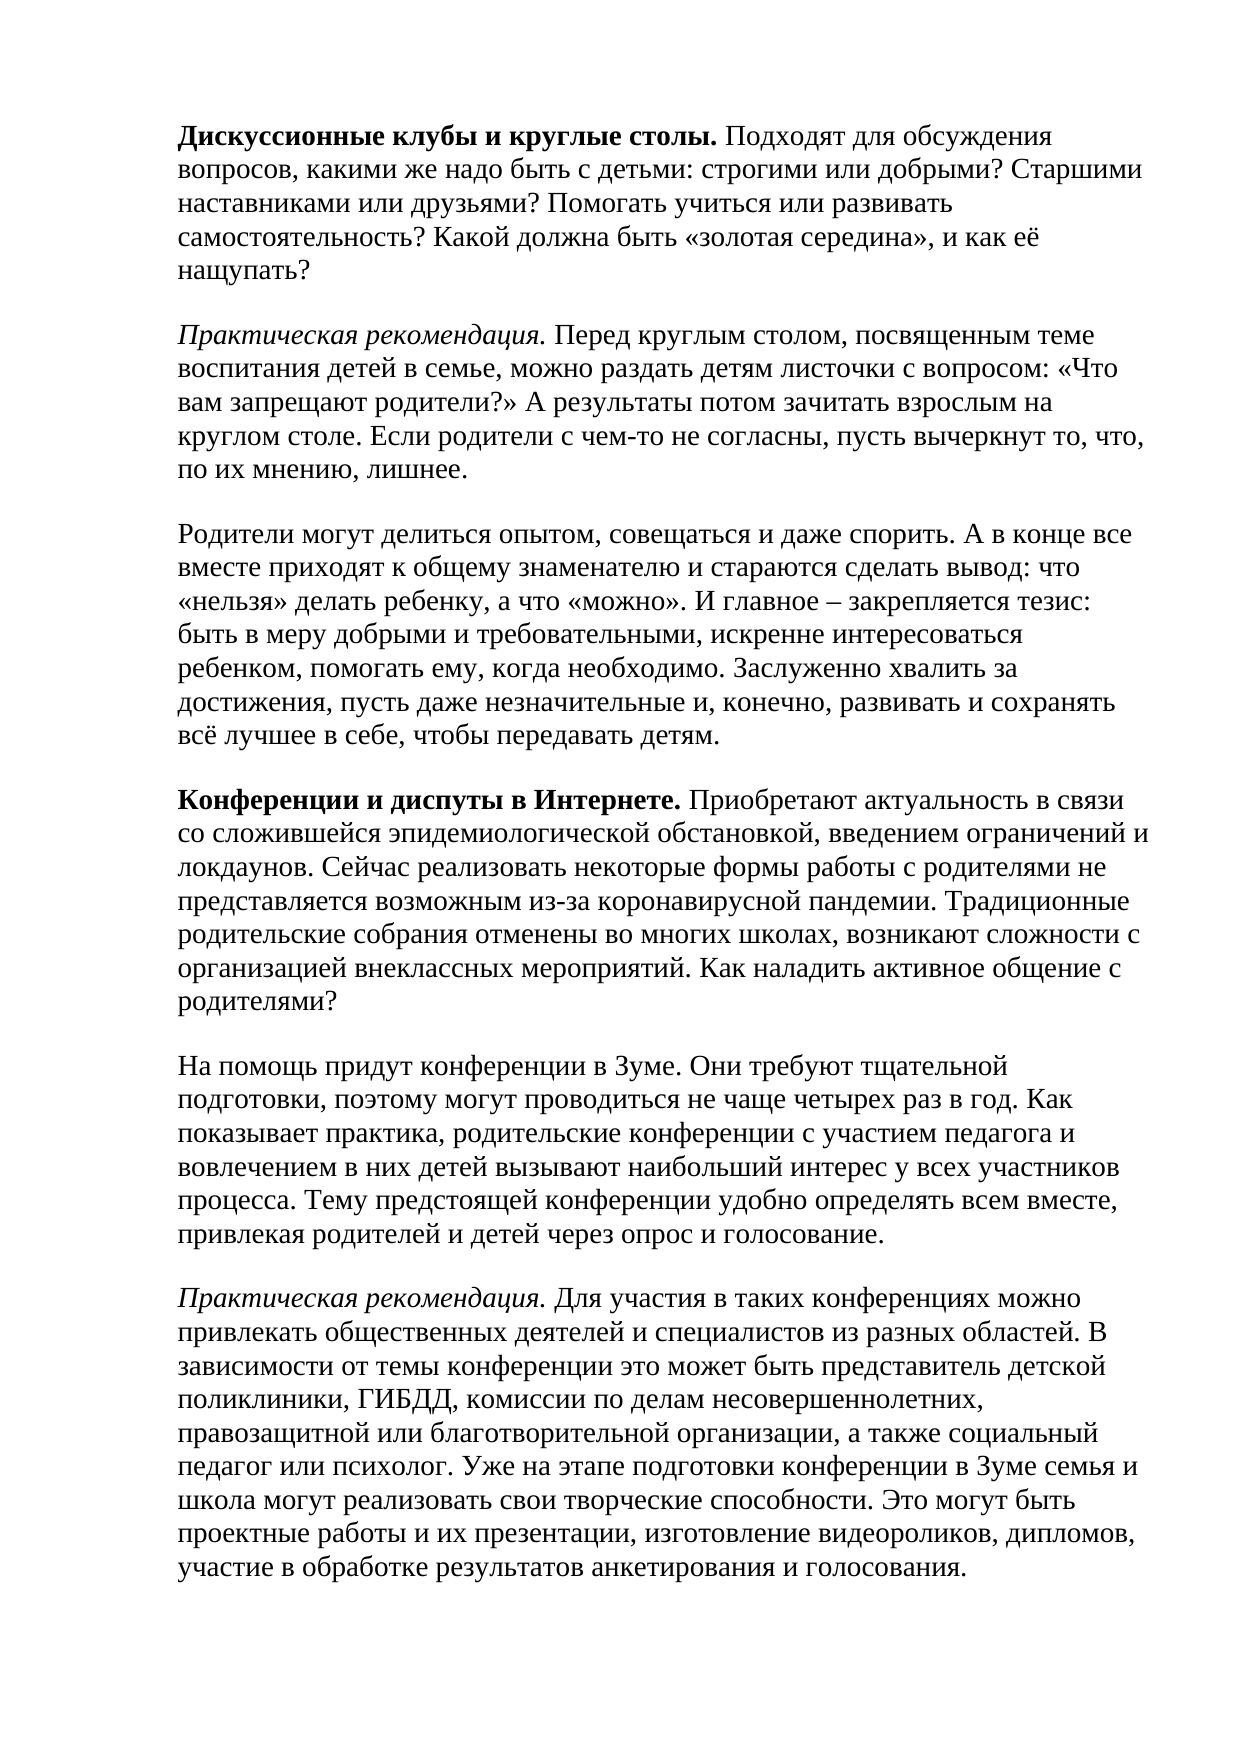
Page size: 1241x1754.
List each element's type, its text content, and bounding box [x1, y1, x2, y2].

text Конференции и диспуты в Интернете. Приобретают актуальность в связи со сложившейся эпидемиологической обстановкой, введением ограничений и локдаунов. Сейчас реализовать некоторые формы работы с родителями не представляется возможным из-за коронавирусной пандемии. Традиционные родительские собрания отменены во многих школах, возникают сложности с организацией внеклассных мероприятий. Как наладить активное общение с родителями? [177, 782, 1152, 1017]
text Практическая рекомендация. Для участия в таких конференциях можно привлекать общественных деятелей и специалистов из разных областей. В зависимости от темы конференции это может быть представитель детской поликлиники, ГИБДД, комиссии по делам несовершеннолетних, правозащитной или благотворительной организации, а также социальный педагог или психолог. Уже на этапе подготовки конференции в Зуме семья и школа могут реализовать свои творческие способности. Это могут быть проектные работы и их презентации, изготовление видеороликов, дипломов, участие в обработке результатов анкетирования и голосования. [177, 1281, 1152, 1582]
text Родители могут делиться опытом, совещаться и даже спорить. А в конце все вместе приходят к общему знаменателю и стараются сделать вывод: что «нельзя» делать ребенку, а что «можно». И главное – закрепляется тезис: быть в меру добрыми и требовательными, искренне интересоваться ребенком, помогать ему, когда необходимо. Заслуженно хвалить за достижения, пусть даже незначительные и, конечно, развивать и сохранять всё лучшее в себе, чтобы передавать детям. [177, 516, 1152, 751]
text Практическая рекомендация. Перед круглым столом, посвященным теме воспитания детей в семье, можно раздать детям листочки с вопросом: «Что вам запрещают родители?» А результаты потом зачитать взрослым на круглом столе. Если родители с чем-то не согласны, пусть вычеркнут то, что, по их мнению, лишнее. [177, 317, 1152, 485]
text Дискуссионные клубы и круглые столы. Подходят для обсуждения вопросов, какими же надо быть с детьми: строгими или добрыми? Старшими наставниками или друзьями? Помогать учиться или развивать самостоятельность? Какой должна быть «золотая середина», и как её нащупать? [177, 118, 1152, 286]
text На помощь придут конференции в Зуме. Они требуют тщательной подготовки, поэтому могут проводиться не чаще четырех раз в год. Как показывает практика, родительские конференции с участием педагога и вовлечением в них детей вызывают наибольший интерес у всех участников процесса. Тему предстоящей конференции удобно определять всем вместе, привлекая родителей и детей через опрос и голосование. [177, 1048, 1152, 1249]
